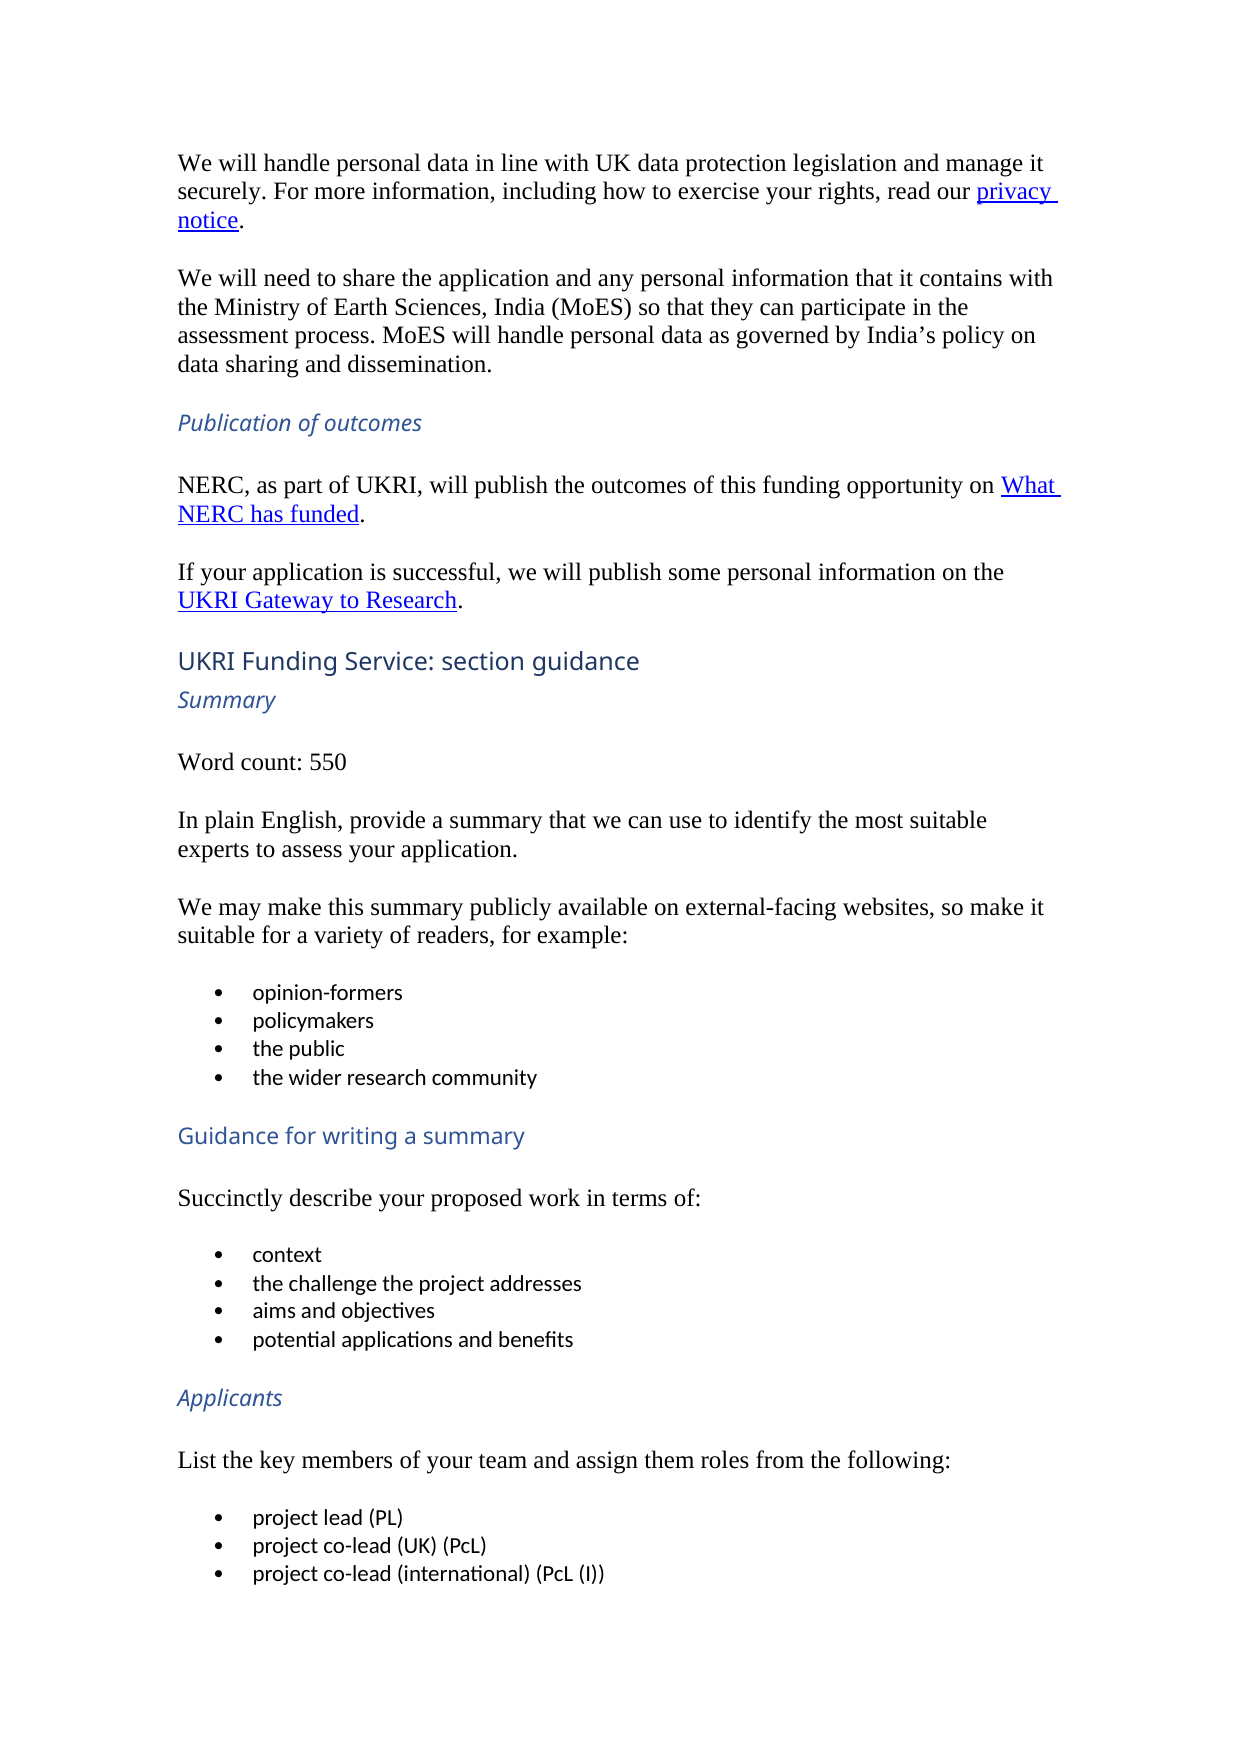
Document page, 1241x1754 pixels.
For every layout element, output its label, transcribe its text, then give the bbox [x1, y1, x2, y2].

text We may make this summary publicly available on external-facing websites, so make it suitable for a variety of readers, for example: [177, 892, 1063, 949]
subtitle Applicants [177, 1382, 1063, 1413]
subtitle Publication of outcomes [177, 407, 1063, 438]
text Word count: 550 [177, 747, 1063, 776]
text NERC, as part of UKRI, will publish the outcomes of this funding opportunity on What NERC has funded. [177, 470, 1063, 528]
text If your application is successful, we will publish some personal information on the UKRI Gateway to Research. [177, 557, 1063, 614]
list opinion-formers [215, 978, 1063, 1007]
list project co-lead (UK) (PcL) [215, 1531, 1063, 1559]
text In plain English, provide a summary that we can use to identify the most suitable experts to assess your application. [177, 805, 1063, 863]
list the challenge the project addresses [215, 1269, 1063, 1297]
list project co-lead (international) (PcL (I)) [215, 1559, 1063, 1587]
text We will need to share the application and any personal information that it contains with the Ministry of Earth Sciences, India (MoES) so that they can participate in the assessment process. MoES will handle personal data as governed by India’s policy on data sharing and dissemination. [177, 263, 1063, 378]
list the public [215, 1034, 1063, 1063]
text List the key members of your team and assign them roles from the following: [177, 1445, 1063, 1473]
list context [215, 1241, 1063, 1269]
subtitle UKRI Funding Service: section guidance [177, 643, 1063, 677]
subtitle Summary [177, 684, 1063, 716]
list potential applications and benefits [215, 1325, 1063, 1353]
list policymakers [215, 1007, 1063, 1034]
subtitle Guidance for writing a summary [177, 1120, 1063, 1151]
list aims and objectives [215, 1297, 1063, 1325]
list project lead (PL) [215, 1503, 1063, 1531]
text We will handle personal data in line with UK data protection legislation and manage it securely. For more information, including how to exercise your rights, read our privacy notice. [177, 148, 1063, 234]
list the wider research community [215, 1063, 1063, 1091]
text Succinctly describe your proposed work in terms of: [177, 1183, 1063, 1211]
